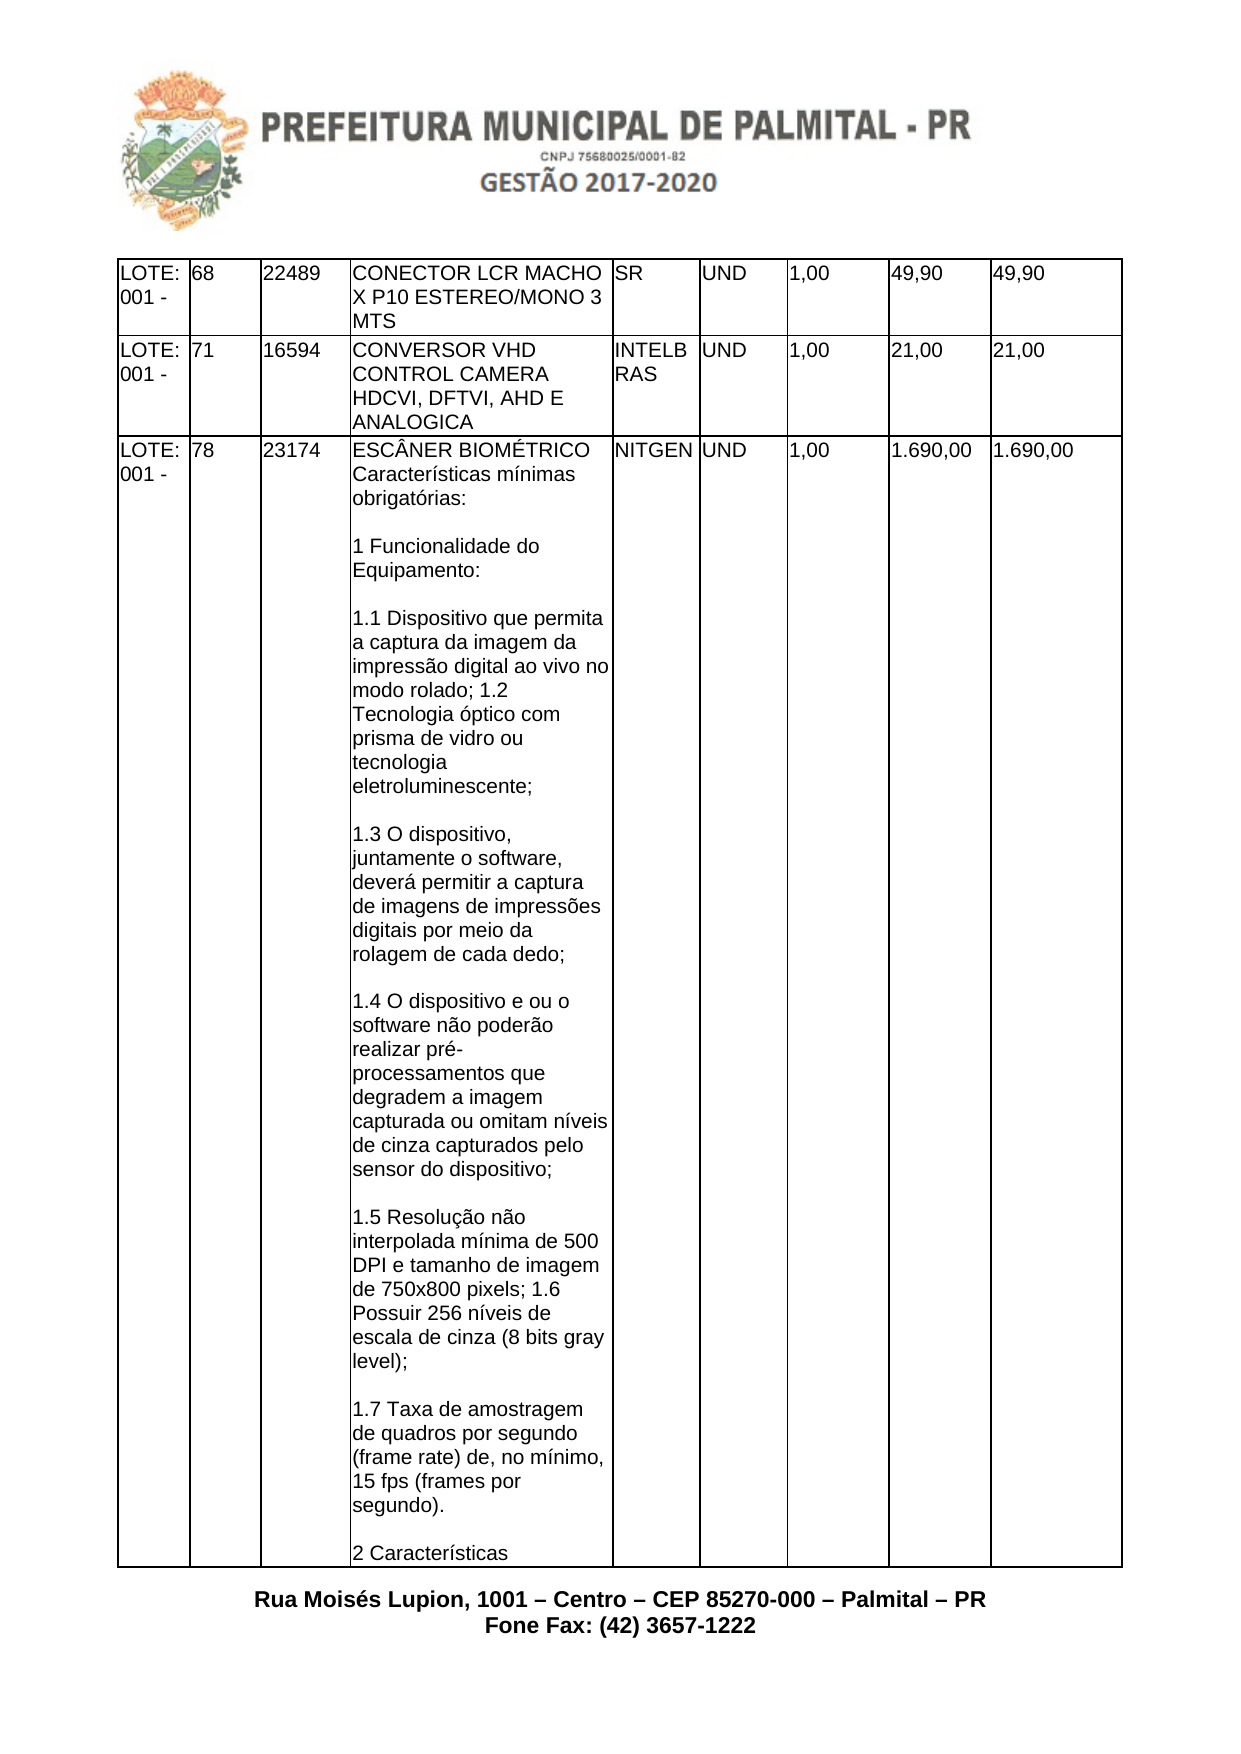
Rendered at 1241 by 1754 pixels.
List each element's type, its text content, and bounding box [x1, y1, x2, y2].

picture [118, 59, 1004, 231]
table_cell 71 [191, 336, 260, 435]
table_cell 49,90 [890, 260, 990, 335]
table_cell CONECTOR LCR MACHO X P10 ESTEREO/MONO 3 MTS [351, 260, 612, 335]
table_cell SR [614, 260, 699, 335]
table_cell LOTE: 001 - [119, 336, 189, 435]
table_cell UND [701, 336, 787, 435]
table_cell LOTE: 001 - [119, 260, 189, 335]
table_cell NITGEN [614, 437, 699, 1566]
table_cell UND [701, 437, 787, 1566]
table_cell 16594 [262, 336, 350, 435]
table_cell LOTE: 001 - [119, 437, 189, 1566]
table_cell 21,00 [992, 336, 1121, 435]
table_cell 21,00 [890, 336, 990, 435]
table_cell 1,00 [788, 260, 888, 335]
table_cell INTELBRAS [614, 336, 699, 435]
table_cell 1.690,00 [890, 437, 990, 1566]
table_cell 1,00 [788, 336, 888, 435]
table_cell 22489 [262, 260, 350, 335]
table_cell 49,90 [992, 260, 1121, 335]
table_cell 1.690,00 [992, 437, 1121, 1566]
table_cell 78 [191, 437, 260, 1566]
table_cell UND [701, 260, 787, 335]
table_cell 1,00 [788, 437, 888, 1566]
table_cell 23174 [262, 437, 350, 1566]
table_cell 68 [191, 260, 260, 335]
table_cell CONVERSOR VHD CONTROL CAMERA HDCVI, DFTVI, AHD E ANALOGICA [351, 336, 612, 435]
